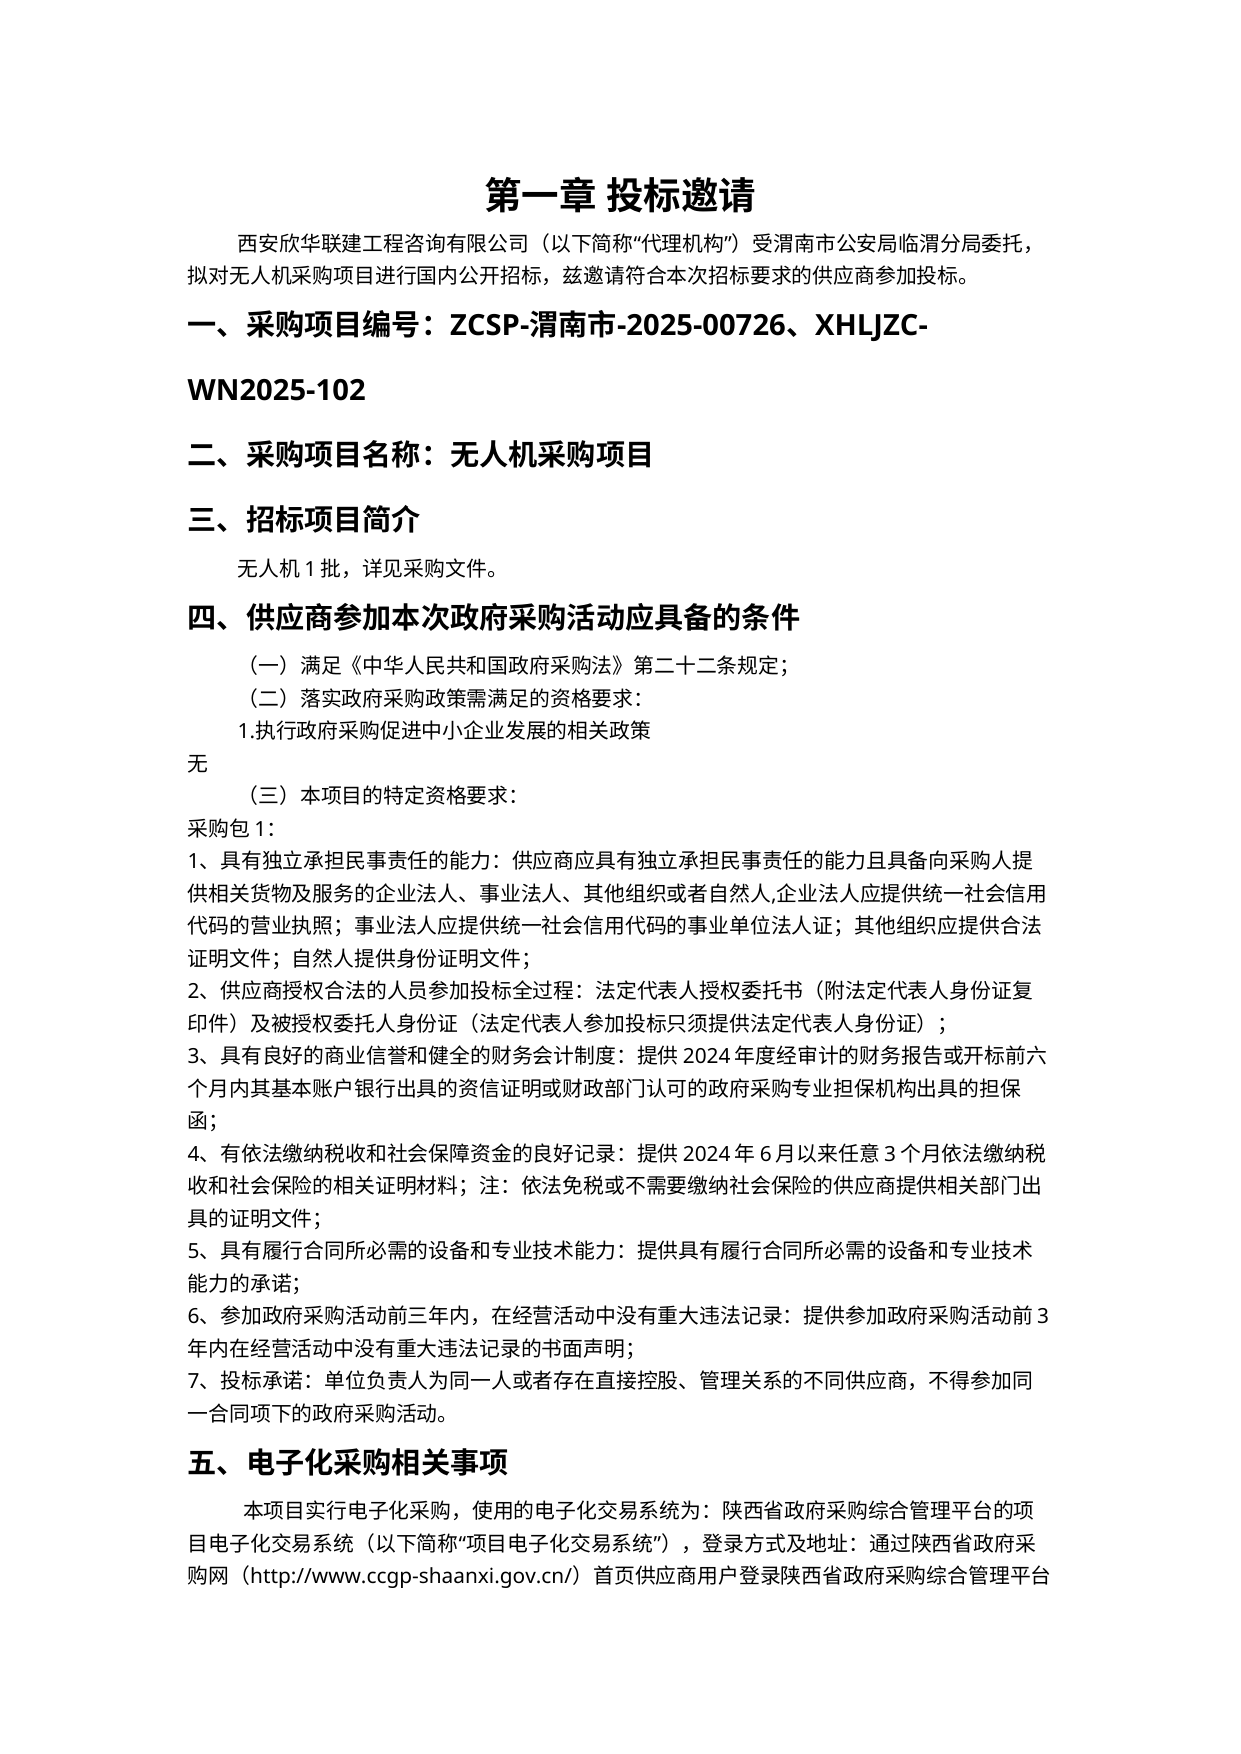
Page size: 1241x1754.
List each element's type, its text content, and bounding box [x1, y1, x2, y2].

text 西安欣华联建工程咨询有限公司（以下简称“代理机构”）受渭南市公安局临渭分局委托，拟对无人机采购项目进行国内公开招标，兹邀请符合本次招标要求的供应商参加投标。 [187, 227, 1053, 292]
text 7、投标承诺：单位负责人为同一人或者存在直接控股、管理关系的不同供应商，不得参加同一合同项下的政府采购活动。 [187, 1364, 1053, 1429]
text 1.执行政府采购促进中小企业发展的相关政策 [187, 714, 1053, 747]
text （一）满足《中华人民共和国政府采购法》第二十二条规定； [187, 649, 1053, 682]
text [187, 1494, 1053, 1592]
text 6、参加政府采购活动前三年内，在经营活动中没有重大违法记录：提供参加政府采购活动前3年内在经营活动中没有重大违法记录的书面声明； [187, 1299, 1053, 1364]
text 采购包1： [187, 812, 1053, 844]
text 5、具有履行合同所必需的设备和专业技术能力：提供具有履行合同所必需的设备和专业技术能力的承诺； [187, 1234, 1053, 1299]
text 3、具有良好的商业信誉和健全的财务会计制度：提供2024年度经审计的财务报告或开标前六个月内其基本账户银行出具的资信证明或财政部门认可的政府采购专业担保机构出具的担保函； [187, 1039, 1053, 1137]
text 三、招标项目简介 [187, 487, 1053, 552]
text 一、采购项目编号：ZCSP-渭南市-2025-00726、XHLJZC-WN2025-102 [187, 292, 1053, 422]
text 2、供应商授权合法的人员参加投标全过程：法定代表人授权委托书（附法定代表人身份证复印件）及被授权委托人身份证（法定代表人参加投标只须提供法定代表人身份证）； [187, 974, 1053, 1039]
text 无人机1批，详见采购文件。 [187, 552, 1053, 584]
text （二）落实政府采购政策需满足的资格要求： [187, 682, 1053, 714]
text 无 [187, 747, 1053, 779]
text （三）本项目的特定资格要求： [187, 779, 1053, 812]
text 二、采购项目名称：无人机采购项目 [187, 422, 1053, 487]
text 1、具有独立承担民事责任的能力：供应商应具有独立承担民事责任的能力且具备向采购人提供相关货物及服务的企业法人、事业法人、其他组织或者自然人,企业法人应提供统一社会信用代码的营业执照；事业法人应提供统一社会信用代码的事业单位法人证；其他组织应提供合法证明文件；自然人提供身份证明文件； [187, 844, 1053, 974]
text 五、电子化采购相关事项 [187, 1429, 1053, 1494]
text 第一章 投标邀请 [187, 162, 1053, 227]
text 4、有依法缴纳税收和社会保障资金的良好记录：提供2024年6月以来任意3个月依法缴纳税收和社会保险的相关证明材料；注：依法免税或不需要缴纳社会保险的供应商提供相关部门出具的证明文件； [187, 1137, 1053, 1234]
text 四、供应商参加本次政府采购活动应具备的条件 [187, 584, 1053, 649]
